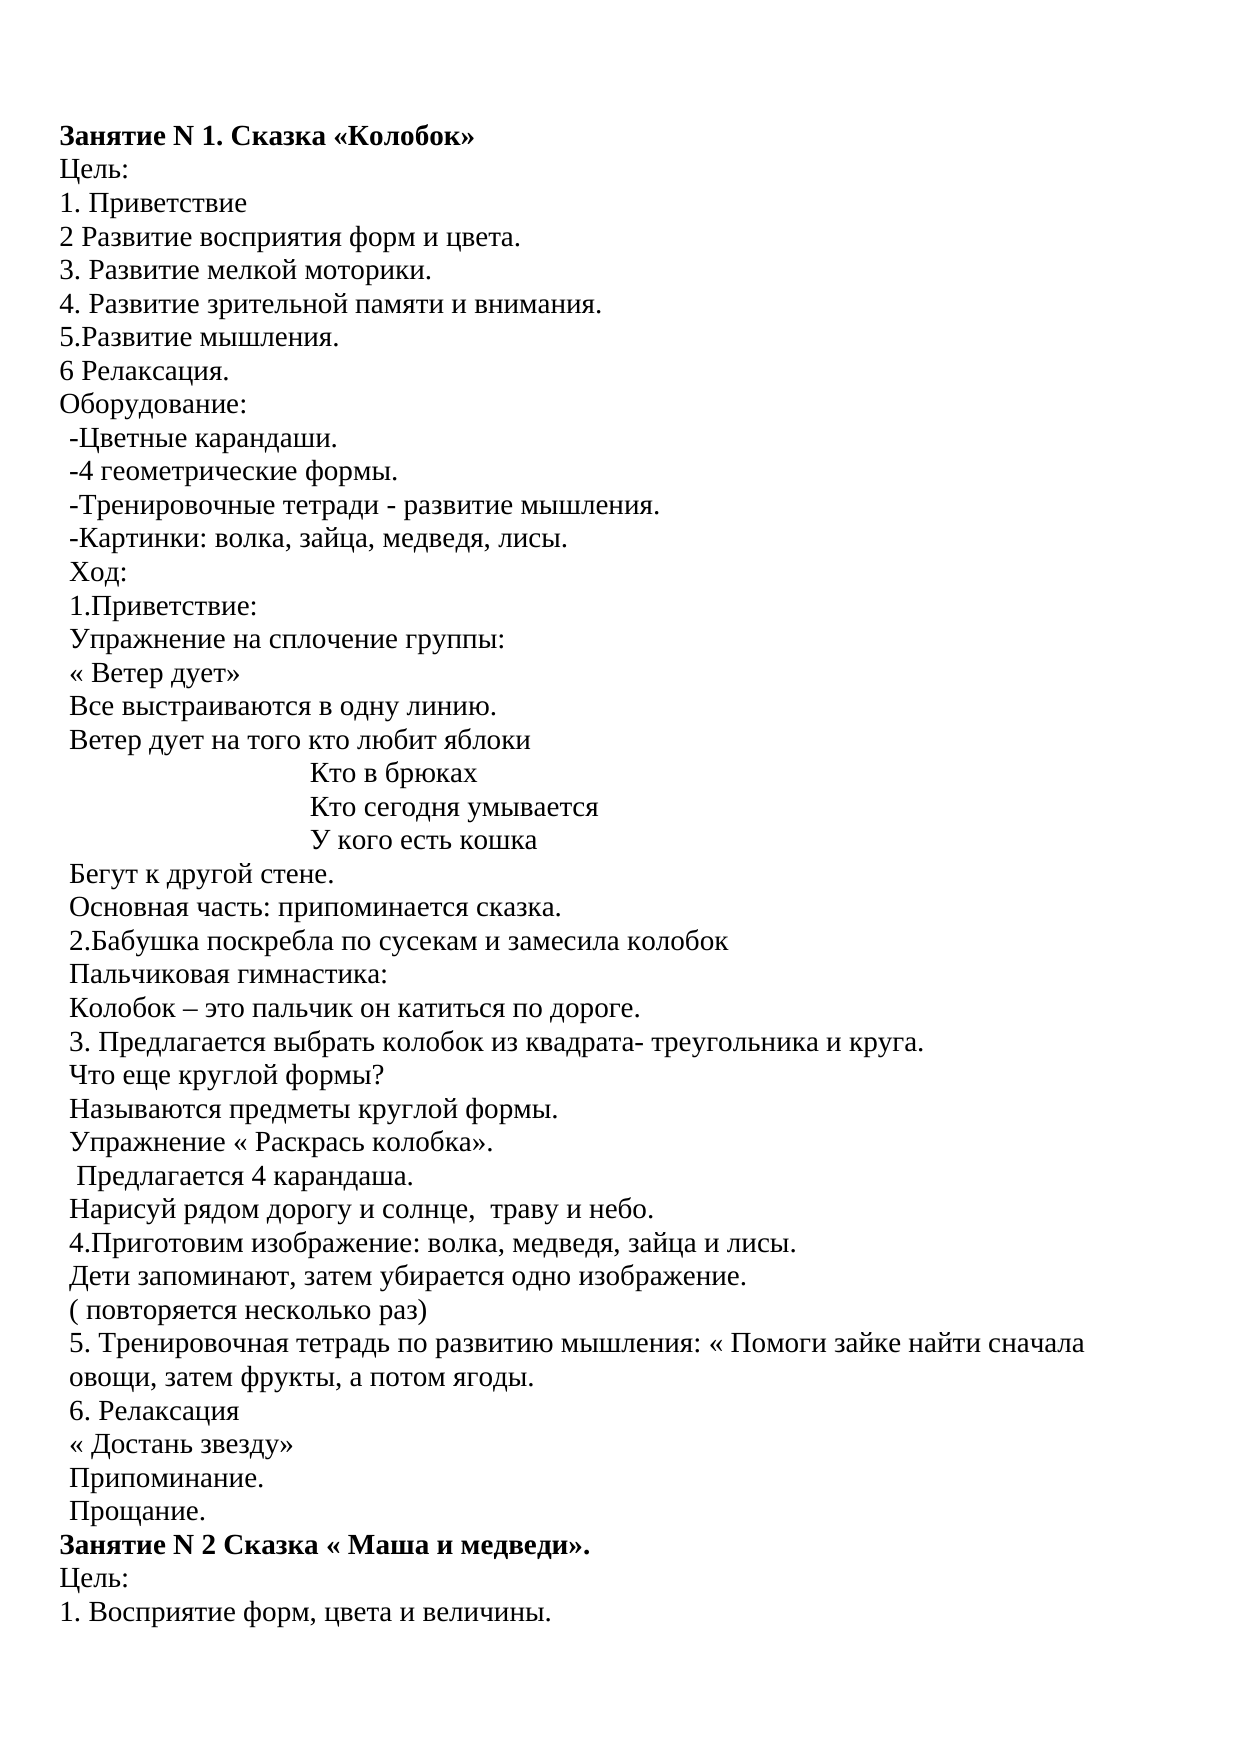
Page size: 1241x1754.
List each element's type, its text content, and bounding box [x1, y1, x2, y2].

text Занятие N 1. Сказка «Колобок» Цель: 1. Приветствие 2 Развитие восприятия форм и цвета. 3. Развитие мелкой моторики. 4. Развитие зрительной памяти и внимания. 5.Развитие мышления. 6 Релаксация. [59, 118, 1142, 386]
text Занятие N 2 Сказка « Маша и медведи». [59, 1527, 1142, 1560]
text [59, 1560, 1142, 1627]
text Оборудование: -Цветные карандаши. -4 геометрические формы. -Тренировочные тетради - развитие мышления. -Картинки: волка, зайца, медведя, лисы. Ход: 1.Приветствие: Упражнение на сплочение группы: « Ветер дует» Все выстраиваются в одну линию. Ветер дует на того кто любит яблоки Кто в брюках Кто сегодня умывается У кого есть кошка Бегут к другой стене. Основная часть: припоминается сказка. 2.Бабушка поскребла по сусекам и замесила колобок Пальчиковая гимнастика: Колобок – это пальчик он катиться по дороге. 3. Предлагается выбрать колобок из квадрата- треугольника и круга. Что еще круглой формы? Называются предметы круглой формы. Упражнение « Раскрась колобка». Предлагается 4 карандаша. Нарисуй рядом дорогу и солнце, траву и небо. 4.Приготовим изображение: волка, медведя, зайца и лисы. Дети запоминают, затем убирается одно изображение. ( повторяется несколько раз) 5. Тренировочная тетрадь по развитию мышления: « Помоги зайке найти сначала овощи, затем фрукты, а потом ягоды. 6. Релаксация « Достань звезду» Припоминание. Прощание. [59, 386, 1142, 1527]
